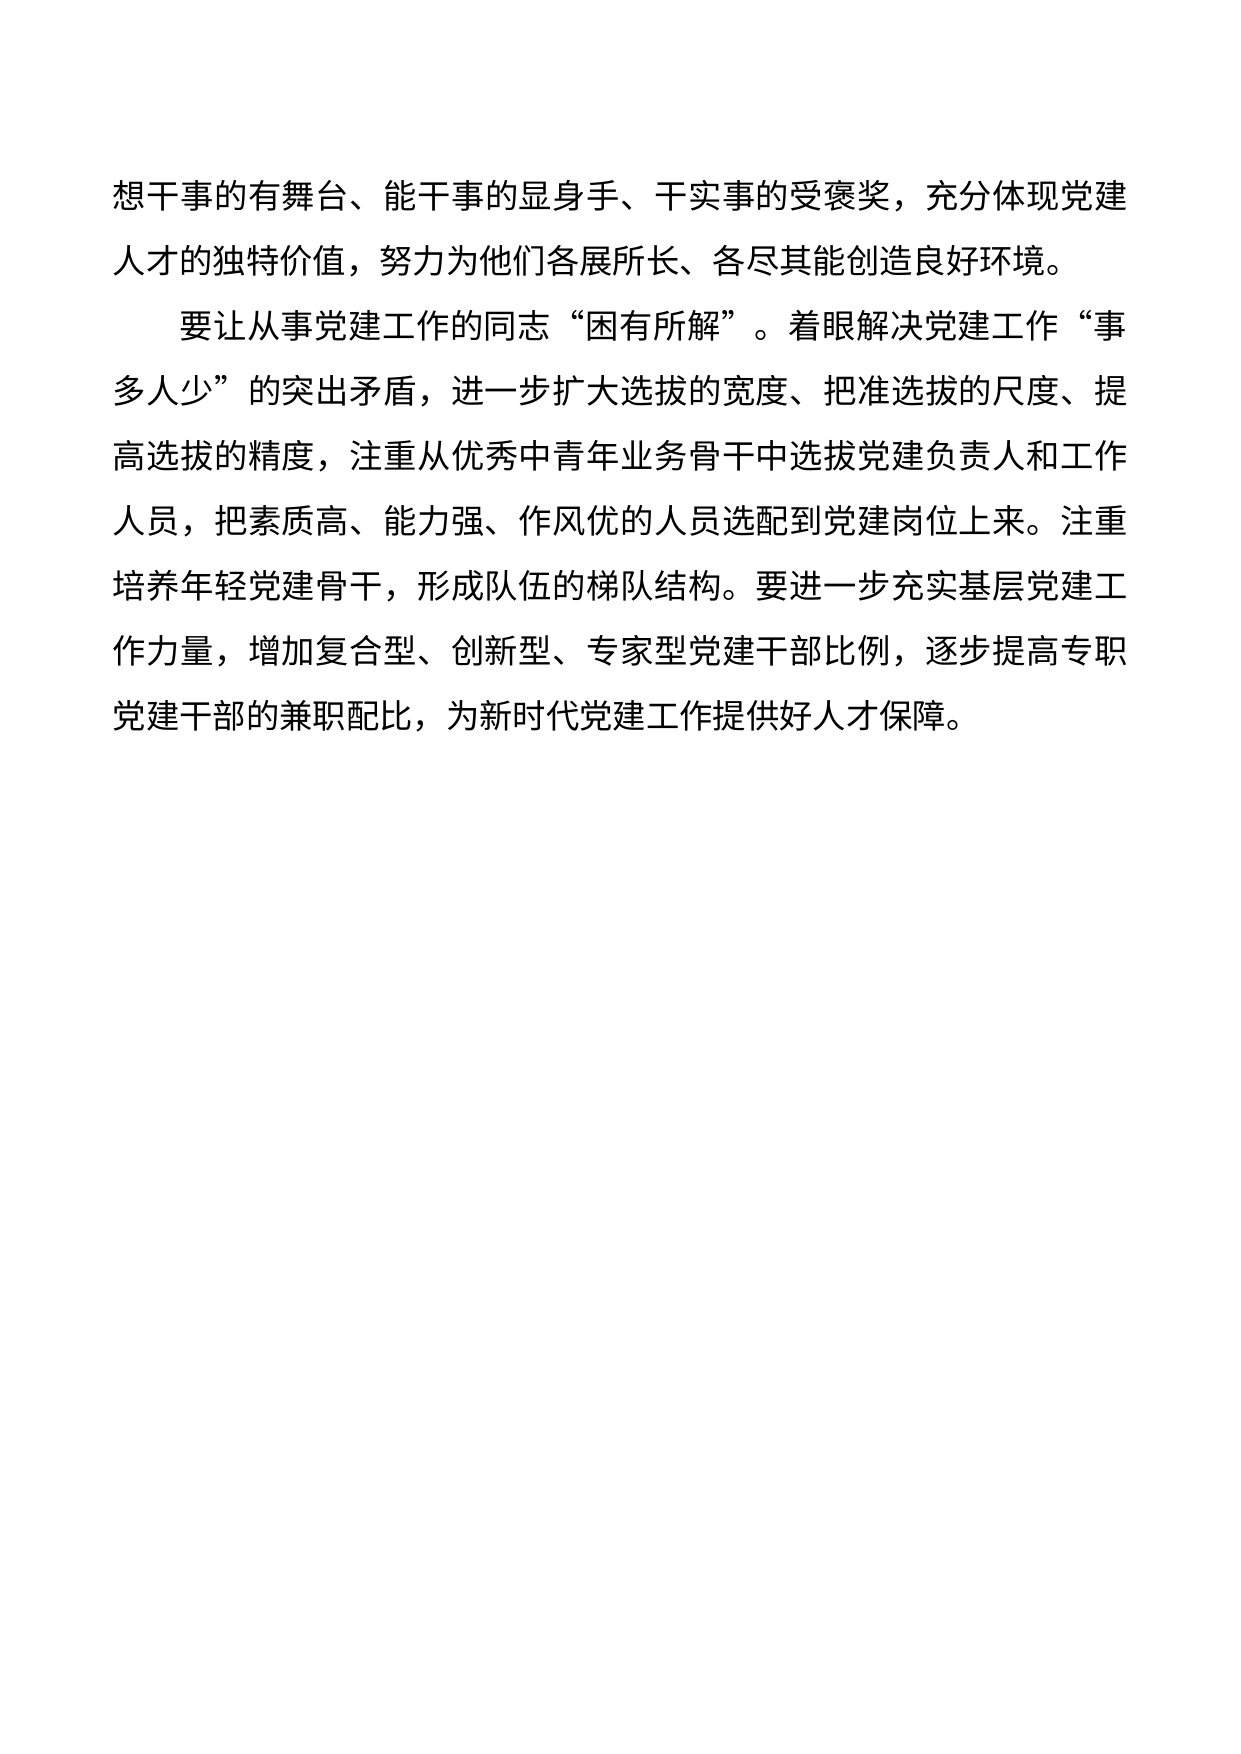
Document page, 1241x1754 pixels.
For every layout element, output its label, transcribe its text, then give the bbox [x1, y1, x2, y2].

text 要让从事党建工作的同志“困有所解”。着眼解决党建工作“事多人少”的突出矛盾，进一步扩大选拔的宽度、把准选拔的尺度、提高选拔的精度，注重从优秀中青年业务骨干中选拔党建负责人和工作人员，把素质高、能力强、作风优的人员选配到党建岗位上来。注重培养年轻党建骨干，形成队伍的梯队结构。要进一步充实基层党建工作力量，增加复合型、创新型、专家型党建干部比例，逐步提高专职党建干部的兼职配比，为新时代党建工作提供好人才保障。 [112, 292, 1128, 747]
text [112, 162, 1128, 292]
